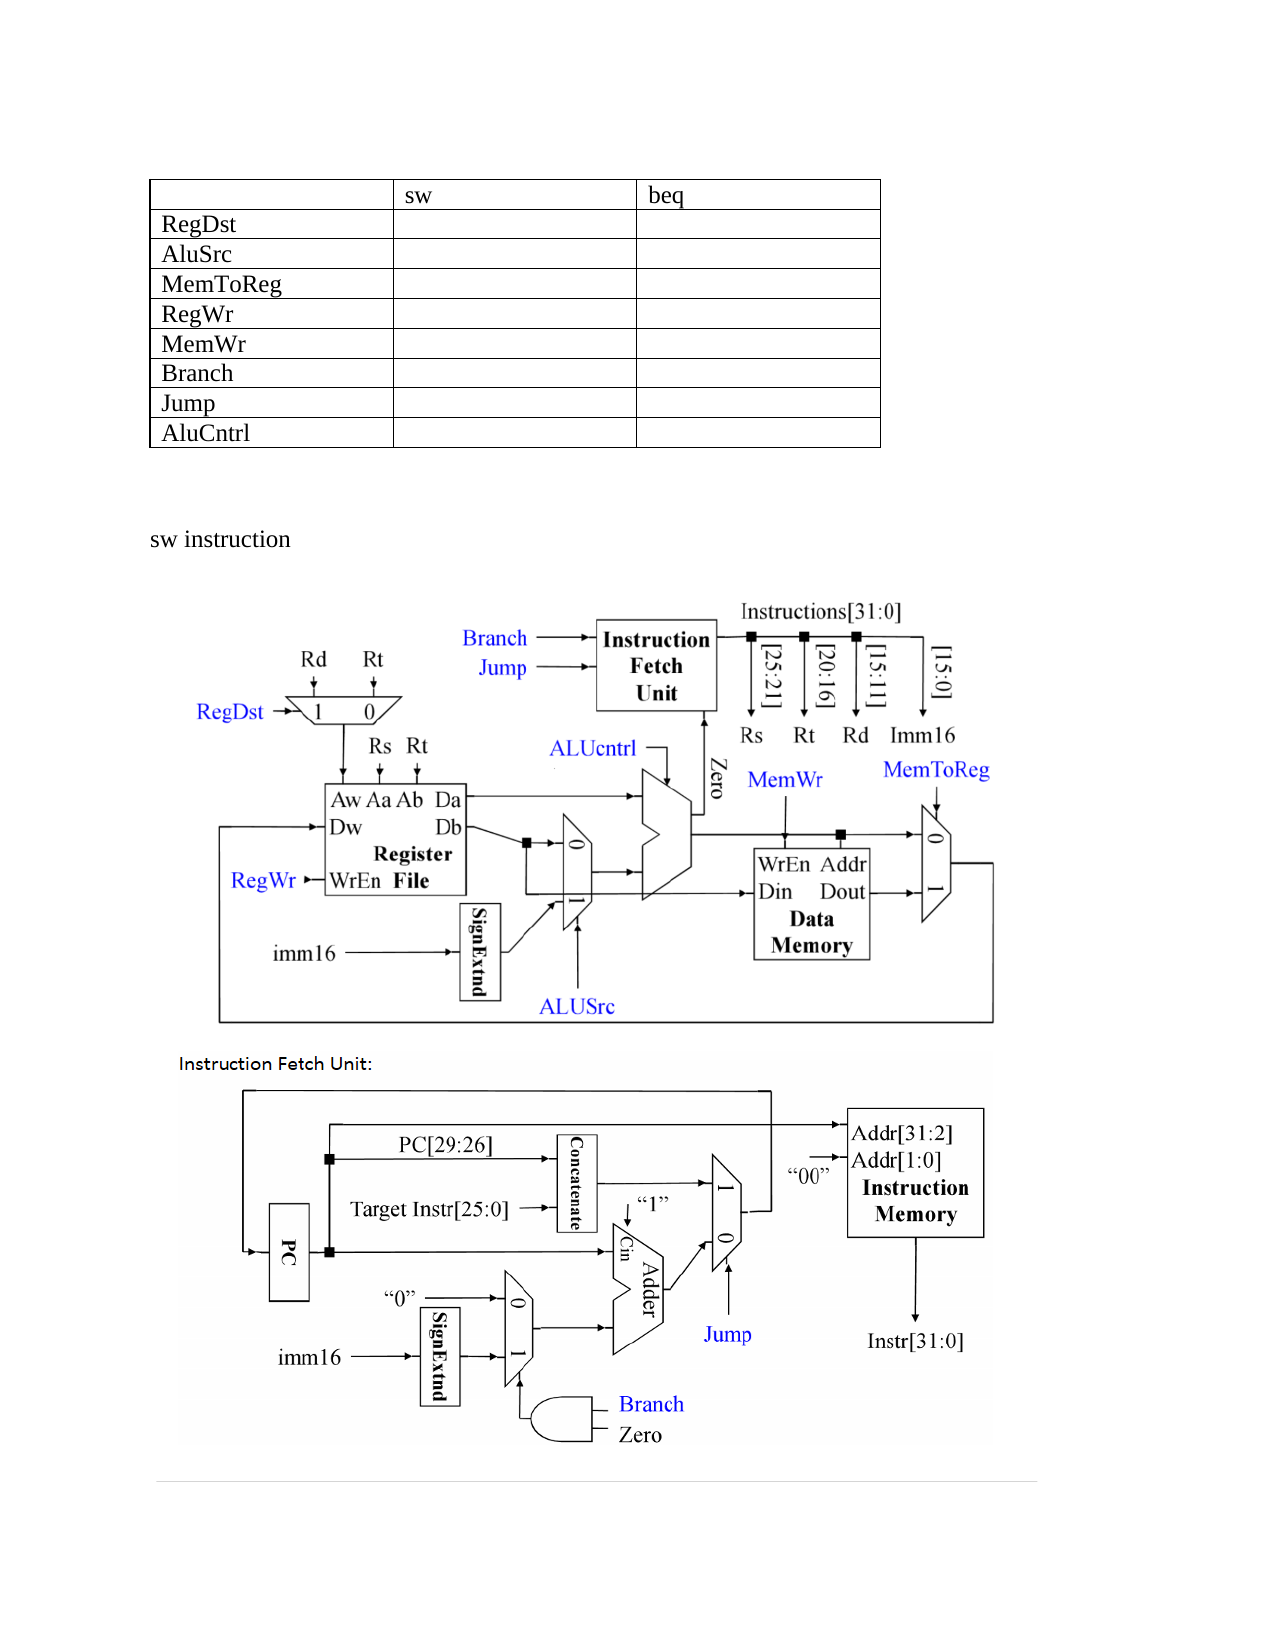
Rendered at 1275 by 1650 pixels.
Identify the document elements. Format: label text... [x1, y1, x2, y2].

text sw instruction [150, 524, 1125, 553]
table_cell [394, 299, 636, 328]
table_header [151, 180, 393, 208]
table_cell AluSrc [151, 239, 393, 268]
table_cell AluCntrl [151, 418, 393, 447]
table_cell [394, 359, 636, 387]
table_header sw [394, 180, 636, 208]
table_cell [637, 210, 880, 238]
table_cell [394, 329, 636, 357]
table_cell RegDst [151, 210, 393, 238]
table_cell [637, 329, 880, 357]
table_cell Jump [151, 388, 393, 417]
table_cell MemWr [151, 329, 393, 357]
table_cell [637, 418, 880, 447]
picture [156, 581, 1038, 1482]
table_cell RegWr [151, 299, 393, 328]
table_cell [394, 239, 636, 268]
table_cell [394, 418, 636, 447]
table_cell [637, 359, 880, 387]
table_cell [394, 210, 636, 238]
table_cell Branch [151, 359, 393, 387]
table_cell MemToReg [151, 269, 393, 298]
table_cell [394, 269, 636, 298]
table_cell [637, 239, 880, 268]
table_cell [637, 269, 880, 298]
table_cell [637, 299, 880, 328]
table_cell [394, 388, 636, 417]
table_header beq [637, 180, 880, 208]
table_cell [637, 388, 880, 417]
